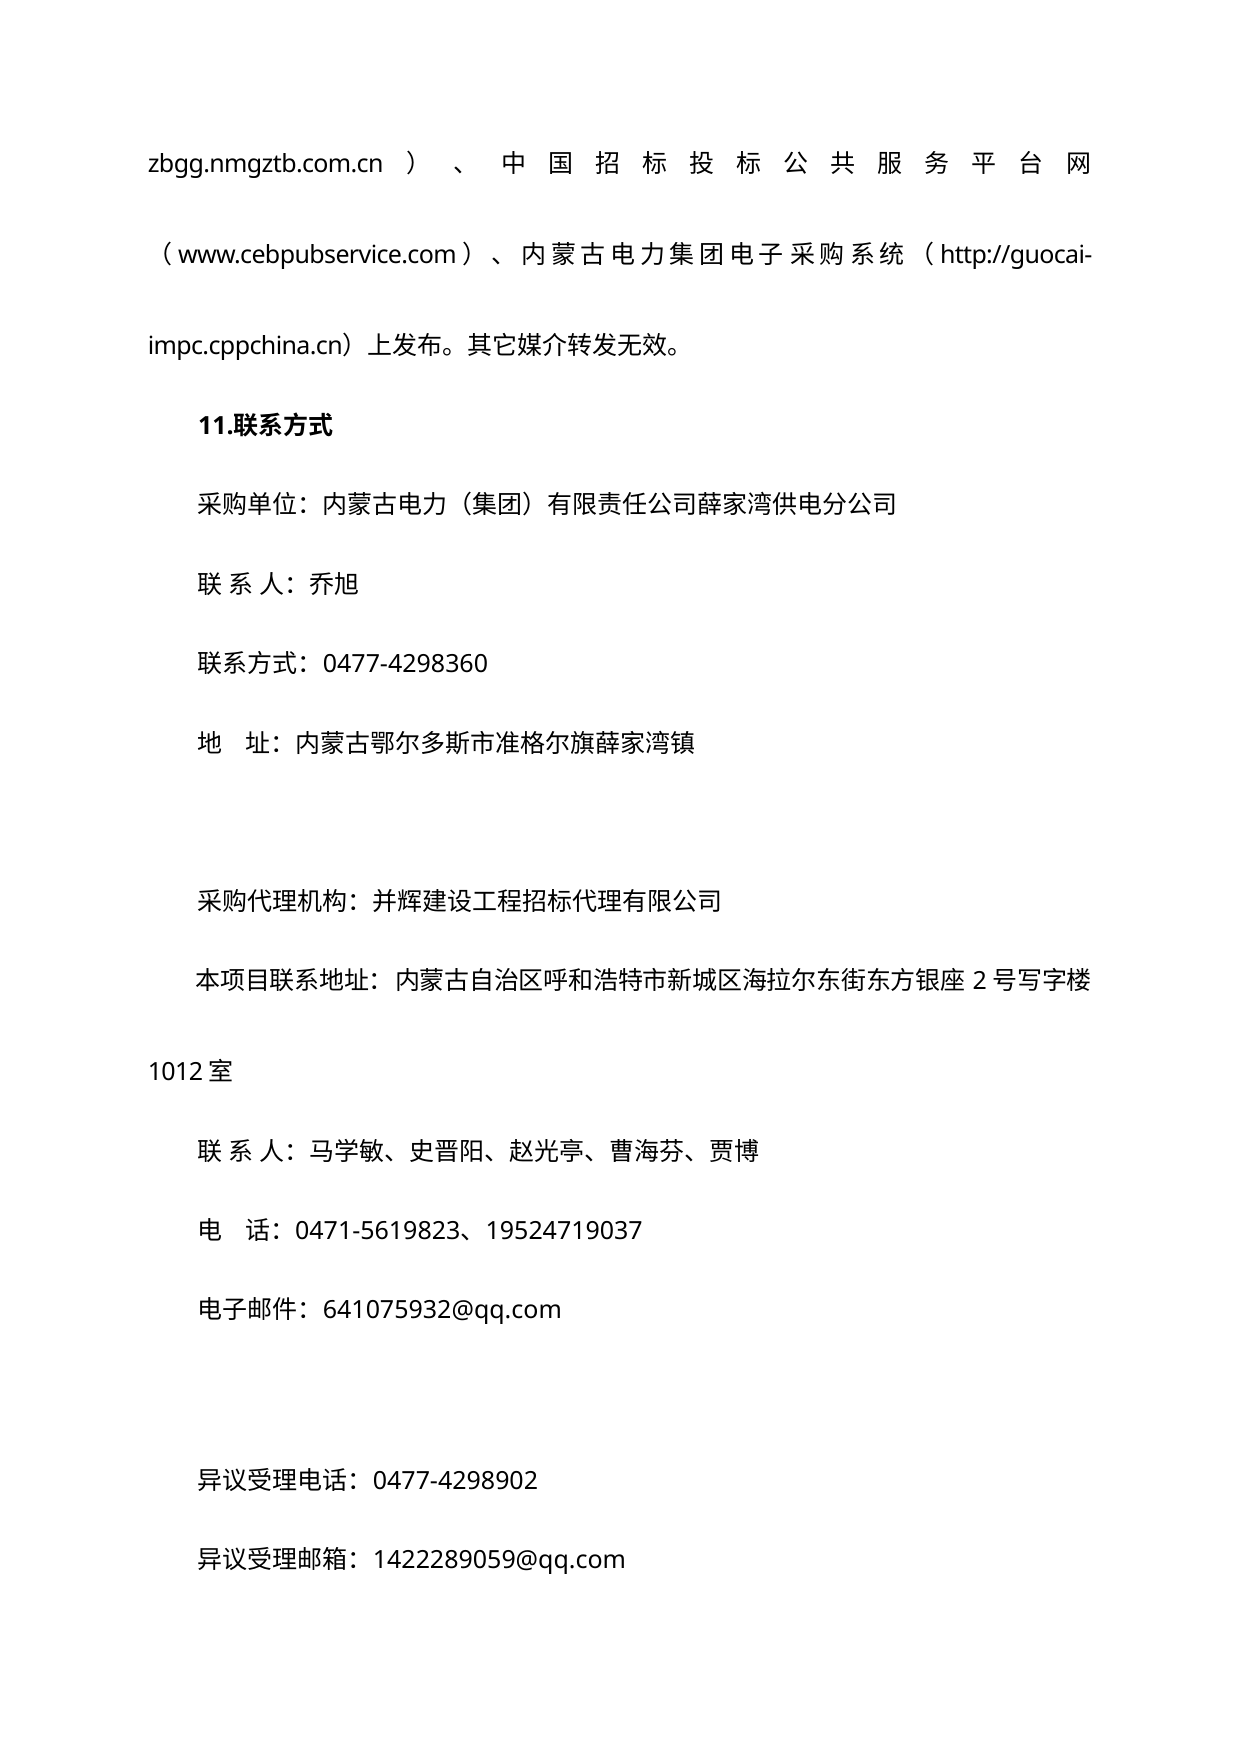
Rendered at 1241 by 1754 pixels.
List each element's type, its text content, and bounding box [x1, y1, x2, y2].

text 异议受理电话：0477-4298902 [148, 1446, 1093, 1511]
text 11.联系方式 [148, 391, 1093, 456]
text 采购单位：内蒙古电力（集团）有限责任公司薛家湾供电分公司 [148, 470, 1093, 535]
text 联系方式：0477-4298360 [148, 629, 1093, 694]
text 采购代理机构：并辉建设工程招标代理有限公司 [148, 867, 1093, 932]
text 联 系 人：马学敏、史晋阳、赵光亭、曹海芬、贾博 [148, 1117, 1093, 1182]
text 电子邮件：641075932@qq.com [148, 1276, 1093, 1341]
text 联 系 人：乔旭 [148, 550, 1093, 615]
text 电 话：0471-5619823、19524719037 [148, 1196, 1093, 1261]
text 本项目联系地址：内蒙古自治区呼和浩特市新城区海拉尔东街东方银座2号写字楼1012室 [148, 946, 1093, 1102]
text 地 址：内蒙古鄂尔多斯市准格尔旗薛家湾镇 [148, 709, 1093, 774]
text 异议受理邮箱：1422289059@qq.com [148, 1526, 1093, 1591]
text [148, 129, 1093, 376]
